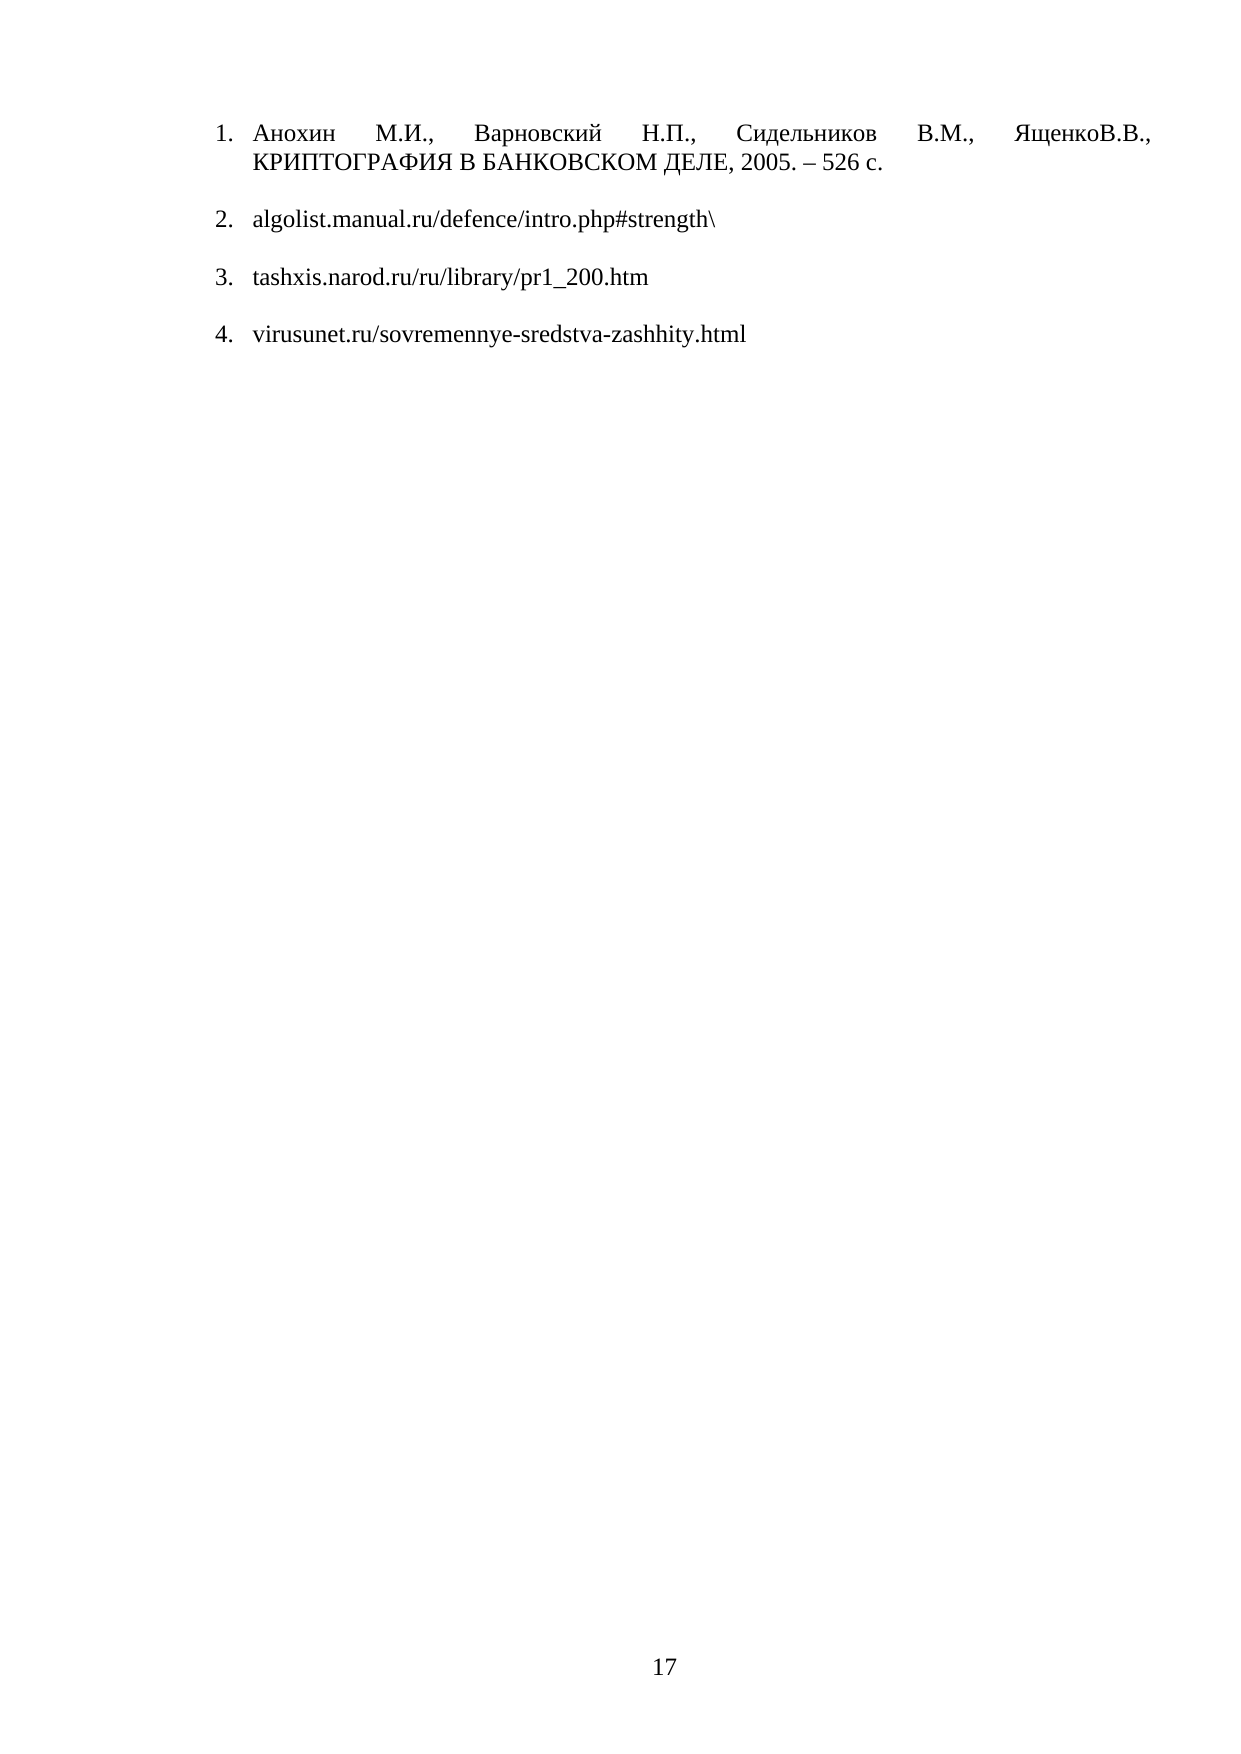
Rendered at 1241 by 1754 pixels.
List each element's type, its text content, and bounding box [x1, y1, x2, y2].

list tashxis.narod.ru/ru/library/pr1_200.htm [215, 262, 1152, 291]
list virusunet.ru/sovremennye-sredstva-zashhity.html [215, 319, 1152, 348]
list Анохин М.И., Варновский Н.П., Сидельников В.М., ЯщенкоВ.В., КРИПТОГРАФИЯ В БАНКОВСКОМ ДЕЛЕ, 2005. – 526 с. [215, 118, 1152, 176]
list algolist.manual.ru/defence/intro.php#strength\ [215, 204, 1152, 233]
